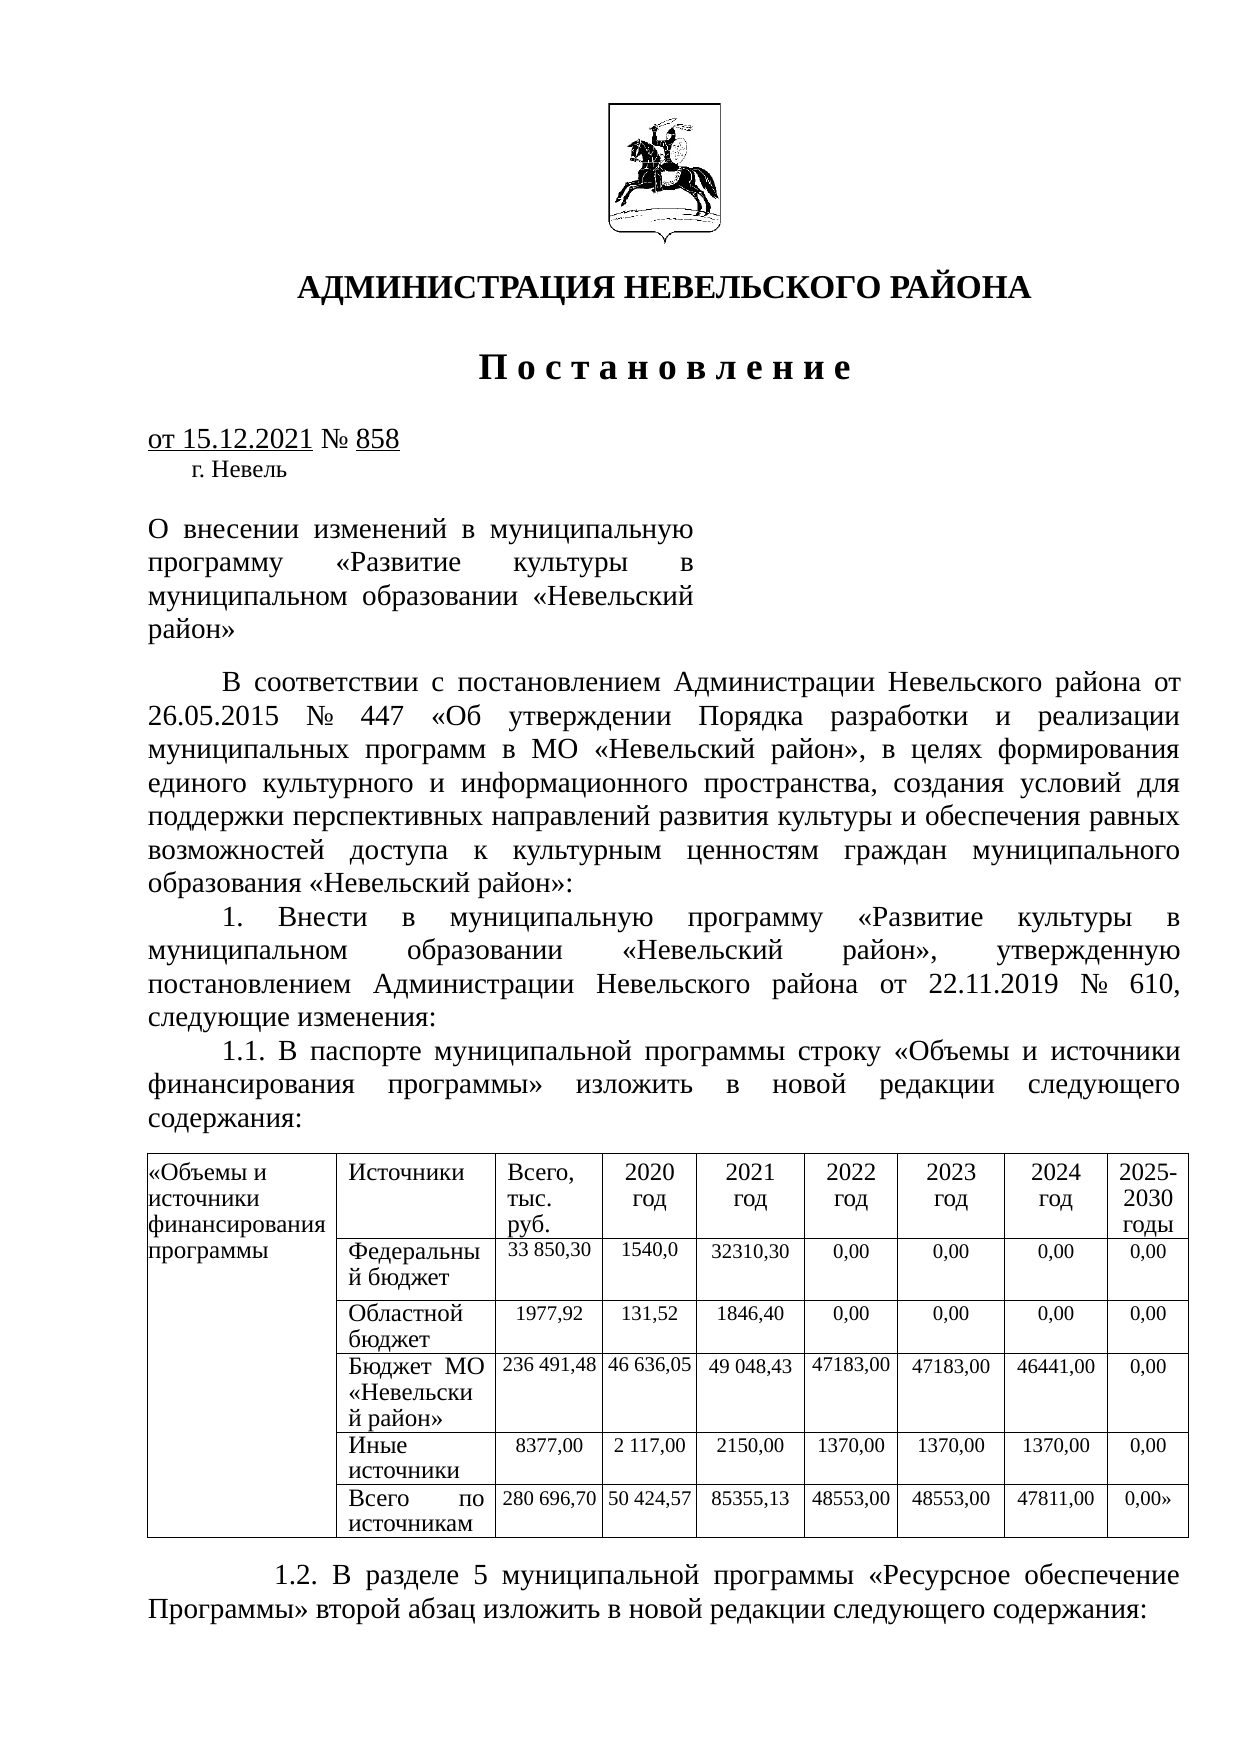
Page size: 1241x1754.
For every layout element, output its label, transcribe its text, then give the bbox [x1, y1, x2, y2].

table_cell 48553,00 [805, 1485, 897, 1537]
table_cell 0,00 [1108, 1433, 1188, 1484]
table_cell 0,00 [805, 1301, 897, 1353]
table_cell 47183,00 [805, 1354, 897, 1432]
table_cell 50 424,57 [603, 1485, 696, 1537]
table_cell 0,00 [805, 1239, 897, 1300]
table_cell 32310,30 [697, 1239, 804, 1300]
table_cell 1540,0 [603, 1239, 696, 1300]
table_cell Всего по источникам [337, 1485, 495, 1537]
list 1. Внести в муниципальную программу «Развитие культуры в муниципальном образовании «Невельский район», утвержденную постановлением Администрации Невельского района от 22.11.2019 № 610, следующие изменения: [148, 899, 1181, 1033]
table_cell 48553,00 [898, 1485, 1004, 1537]
table_cell 1370,00 [805, 1433, 897, 1484]
text г. Невель [148, 454, 1181, 483]
table_header Всего, тыс. руб. [496, 1154, 602, 1238]
text П о с т а н о в л е н и е [148, 344, 1181, 387]
table_header 2025-2030 годы [1108, 1154, 1188, 1238]
table_cell 1846,40 [697, 1301, 804, 1353]
list 1.1. В паспорте муниципальной программы строку «Объемы и источники финансирования программы» изложить в новой редакции следующего содержания: [148, 1033, 1181, 1134]
table_cell Федеральный бюджет [337, 1239, 495, 1300]
table_cell 0,00 [1108, 1301, 1188, 1353]
table_header 2020 год [603, 1154, 696, 1238]
table_cell 0,00 [1108, 1239, 1188, 1300]
table_cell 0,00 [1005, 1239, 1107, 1300]
table_cell 49 048,43 [697, 1354, 804, 1432]
table_cell 0,00 [1005, 1301, 1107, 1353]
table_cell 46441,00 [1005, 1354, 1107, 1432]
table_header 2021 год [697, 1154, 804, 1238]
table_header 2023 год [898, 1154, 1004, 1238]
text О внесении изменений в муниципальную программу «Развитие культуры в муниципальном образовании «Невельский район» [148, 511, 694, 645]
table_cell 2 117,00 [603, 1433, 696, 1484]
table_cell 46 636,05 [603, 1354, 696, 1432]
table_cell 47811,00 [1005, 1485, 1107, 1537]
table_cell 1370,00 [1005, 1433, 1107, 1484]
text от 15.12.2021 № 858 [148, 421, 1181, 454]
text В соответствии с постановлением Администрации Невельского района от 26.05.2015 № 447 «Об утверждении Порядка разработки и реализации муниципальных программ в МО «Невельский район», в целях формирования единого культурного и информационного пространства, создания условий для поддержки перспективных направлений развития культуры и обеспечения равных возможностей доступа к культурным ценностям граждан муниципального образования «Невельский район»: [148, 664, 1181, 899]
table_header Источники [337, 1154, 495, 1238]
table_header 2024 год [1005, 1154, 1107, 1238]
table_cell 47183,00 [898, 1354, 1004, 1432]
table_cell 8377,00 [496, 1433, 602, 1484]
table_cell 33 850,30 [496, 1239, 602, 1300]
table_header «Объемы и источники финансирования программы [148, 1154, 336, 1537]
table_cell Бюджет МО «Невельский район» [337, 1354, 495, 1432]
table_cell 0,00» [1108, 1485, 1188, 1537]
text АДМИНИСТРАЦИЯ НЕВЕЛЬСКОГО РАЙОНА [148, 267, 1181, 306]
table_cell 1977,92 [496, 1301, 602, 1353]
table_cell 0,00 [1108, 1354, 1188, 1432]
table_cell 0,00 [898, 1239, 1004, 1300]
table_cell 280 696,70 [496, 1485, 602, 1537]
table_cell Иные источники [337, 1433, 495, 1484]
table_cell Областной бюджет [337, 1301, 495, 1353]
table_header 2022 год [805, 1154, 897, 1238]
table_cell 131,52 [603, 1301, 696, 1353]
text 1.2. В разделе 5 муниципальной программы «Ресурсное обеспечение Программы» второй абзац изложить в новой редакции следующего содержания: [148, 1557, 1181, 1624]
table_cell 2150,00 [697, 1433, 804, 1484]
table_cell 1370,00 [898, 1433, 1004, 1484]
table_cell 0,00 [898, 1301, 1004, 1353]
table_cell 236 491,48 [496, 1354, 602, 1432]
picture [608, 103, 721, 244]
table_cell 85355,13 [697, 1485, 804, 1537]
